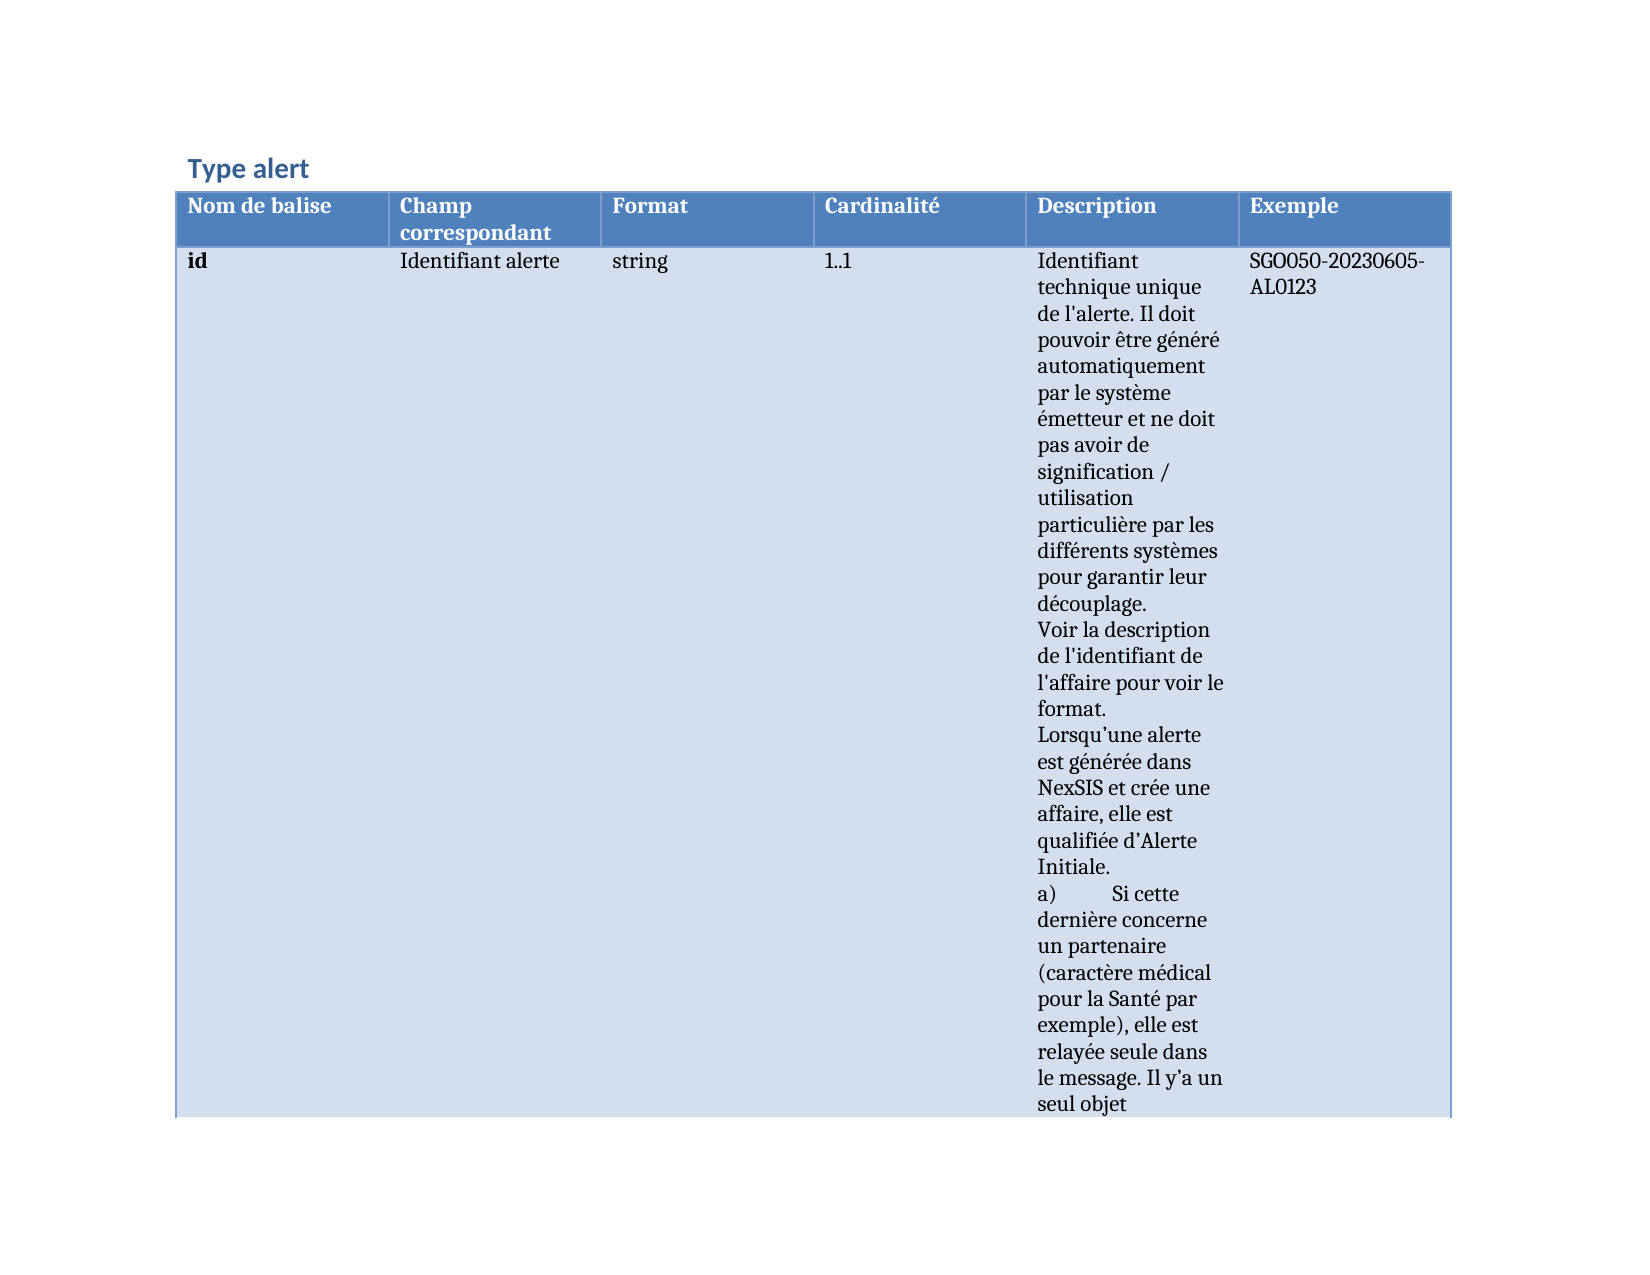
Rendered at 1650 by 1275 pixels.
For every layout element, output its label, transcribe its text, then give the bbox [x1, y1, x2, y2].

table_cell id [177, 248, 389, 1117]
table_cell 1..1 [814, 248, 1026, 1117]
table_header Format [602, 193, 813, 246]
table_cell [1026, 248, 1239, 1117]
table_header Champ correspondant [390, 193, 600, 246]
table_header Cardinalité [815, 193, 1025, 246]
subtitle Type alert [187, 150, 1462, 186]
table_header Description [1027, 193, 1238, 246]
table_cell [1239, 248, 1450, 1117]
table_cell string [601, 248, 814, 1117]
table_cell Identifiant alerte [389, 248, 601, 1117]
table_header Nom de balise [177, 193, 388, 246]
table_header Exemple [1240, 193, 1450, 246]
